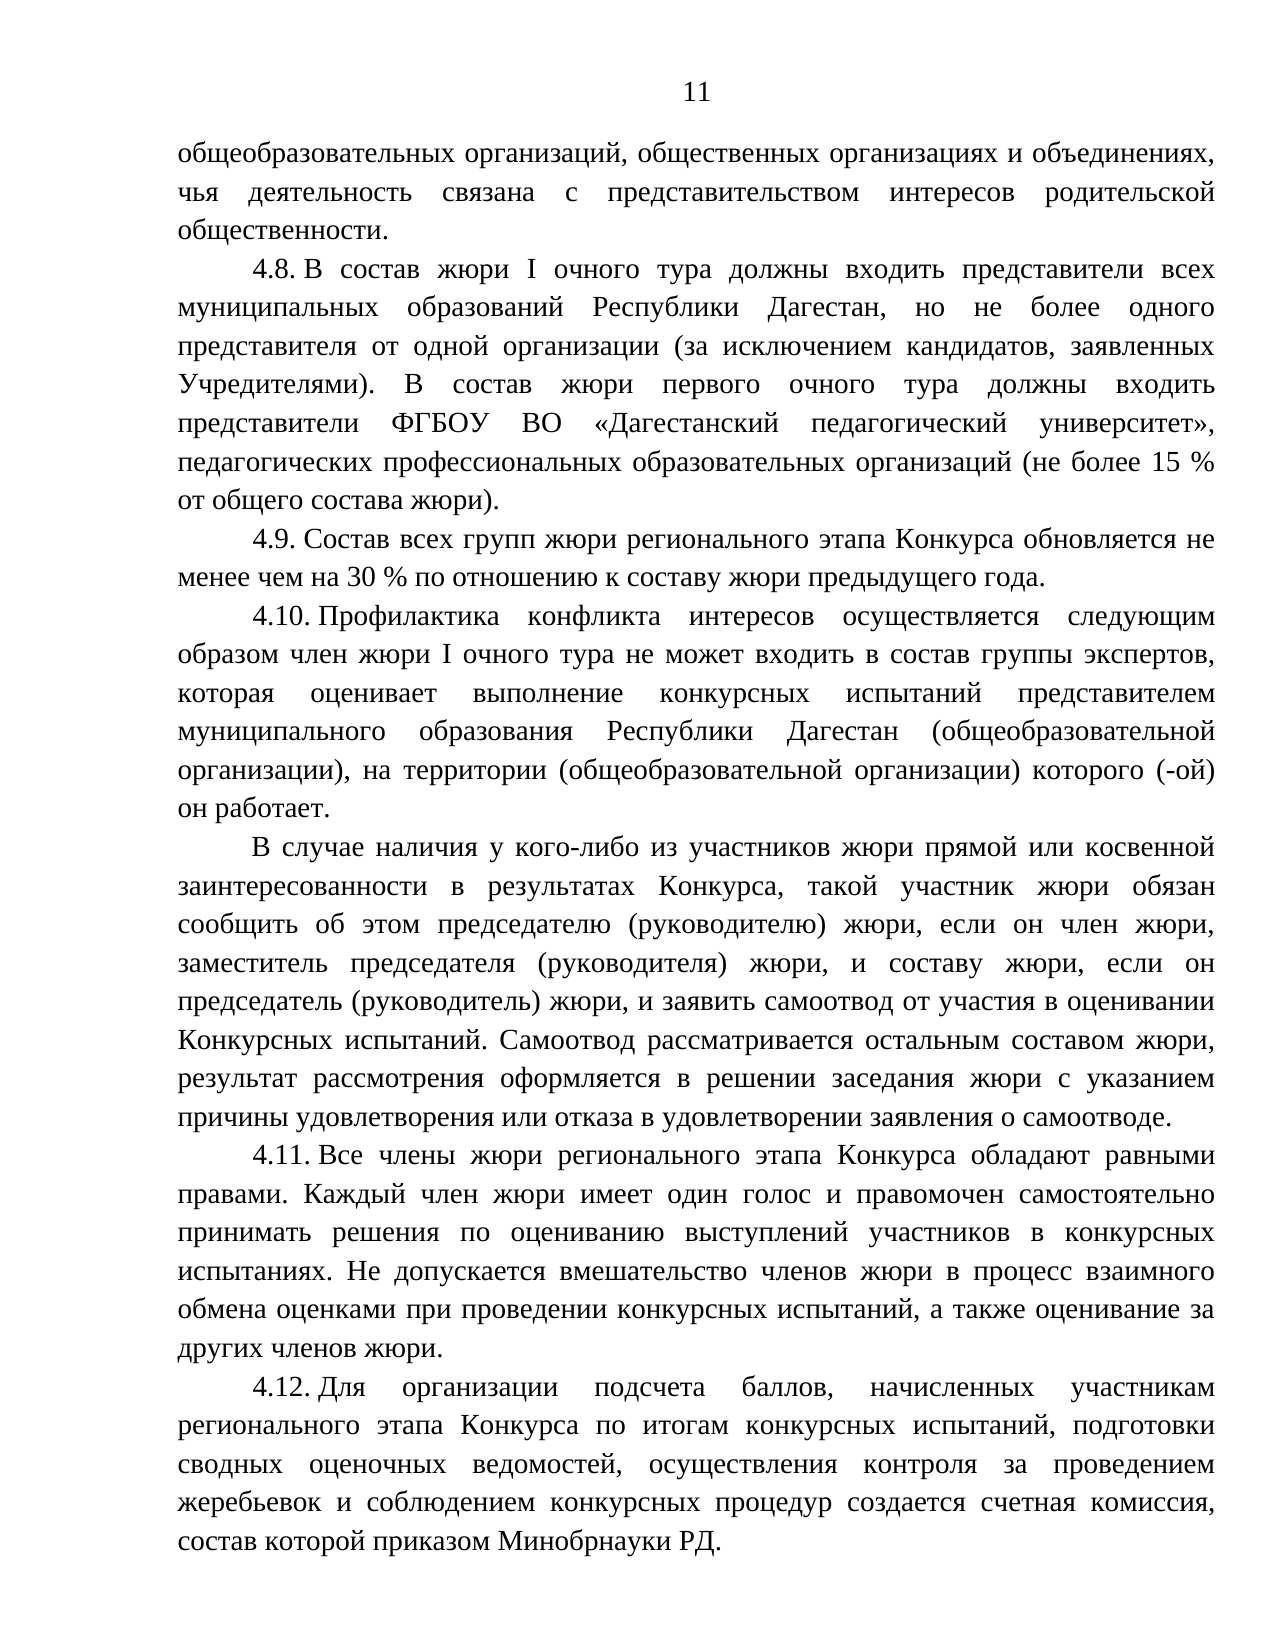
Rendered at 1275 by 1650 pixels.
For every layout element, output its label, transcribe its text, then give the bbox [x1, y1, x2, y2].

list Состав всех групп жюри регионального этапа Конкурса обновляется не менее чем на 30 % по отношению к составу жюри предыдущего года. [177, 521, 1216, 593]
list Для организации подсчета баллов, начисленных участникам регионального этапа Конкурса по итогам конкурсных испытаний, подготовки сводных оценочных ведомостей, осуществления контроля за проведением жеребьевок и соблюдением конкурсных процедур создается счетная комиссия, состав которой приказом Минобрнауки РД. [177, 1369, 1216, 1556]
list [177, 135, 1216, 246]
text В случае наличия у кого-либо из участников жюри прямой или косвенной заинтересованности в результатах Конкурса, такой участник жюри обязан сообщить об этом председателю (руководителю) жюри, если он член жюри, заместитель председателя (руководителя) жюри, и составу жюри, если он председатель (руководитель) жюри, и заявить самоотвод от участия в оценивании Конкурсных испытаний. Самоотвод рассматривается остальным составом жюри, результат рассмотрения оформляется в решении заседания жюри с указанием причины удовлетворения или отказа в удовлетворении заявления о самоотводе. [177, 829, 1216, 1132]
list В состав жюри I очного тура должны входить представители всех муниципальных образований Республики Дагестан, но не более одного представителя от одной организации (за исключением кандидатов, заявленных Учредителями). В состав жюри первого очного тура должны входить представители ФГБОУ ВО «Дагестанский педагогический университет», педагогических профессиональных образовательных организаций (не более 15 % от общего состава жюри). [177, 251, 1216, 516]
list Все члены жюри регионального этапа Конкурса обладают равными правами. Каждый член жюри имеет один голос и правомочен самостоятельно принимать решения по оцениванию выступлений участников в конкурсных испытаниях. Не допускается вмешательство членов жюри в процесс взаимного обмена оценками при проведении конкурсных испытаний, а также оценивание за других членов жюри. [177, 1137, 1216, 1364]
list Профилактика конфликта интересов осуществляется следующим образом член жюри I очного тура не может входить в состав группы экспертов, которая оценивает выполнение конкурсных испытаний представителем муниципального образования Республики Дагестан (общеобразовательной организации), на территории (общеобразовательной организации) которого (-ой) он работает. [177, 598, 1216, 824]
